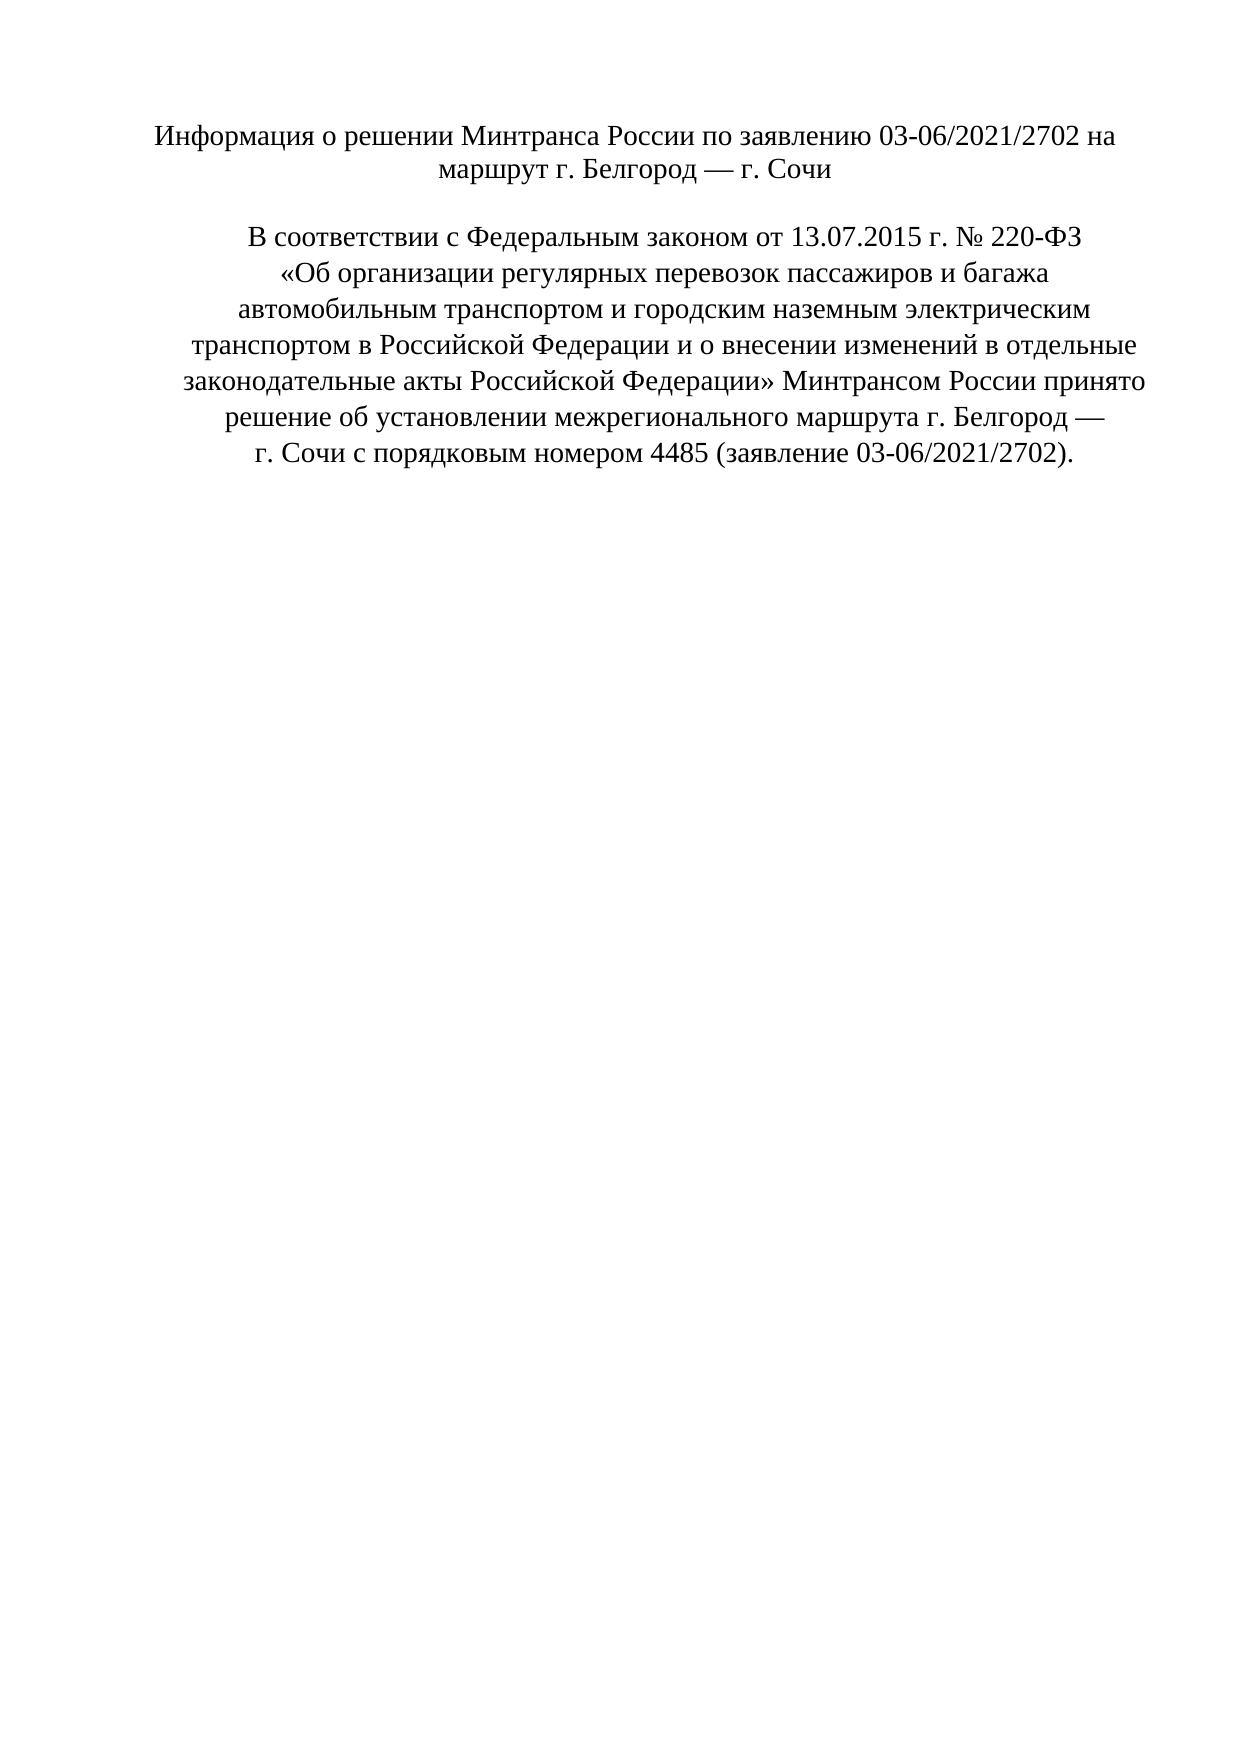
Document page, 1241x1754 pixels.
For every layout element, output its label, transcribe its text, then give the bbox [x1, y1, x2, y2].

text Информация о решении Минтранса России по заявлению 03-06/2021/2702 на маршрут г. Белгород — г. Сочи [118, 118, 1152, 185]
text В соответствии с Федеральным законом от 13.07.2015 г. № 220-ФЗ «Об организации регулярных перевозок пассажиров и багажа автомобильным транспортом и городским наземным электрическим транспортом в Российской Федерации и о внесении изменений в отдельные законодательные акты Российской Федерации» Минтрансом России принято решение об установлении межрегионального маршрута г. Белгород — г. Сочи с порядковым номером 4485 (заявление 03-06/2021/2702). [177, 219, 1152, 469]
